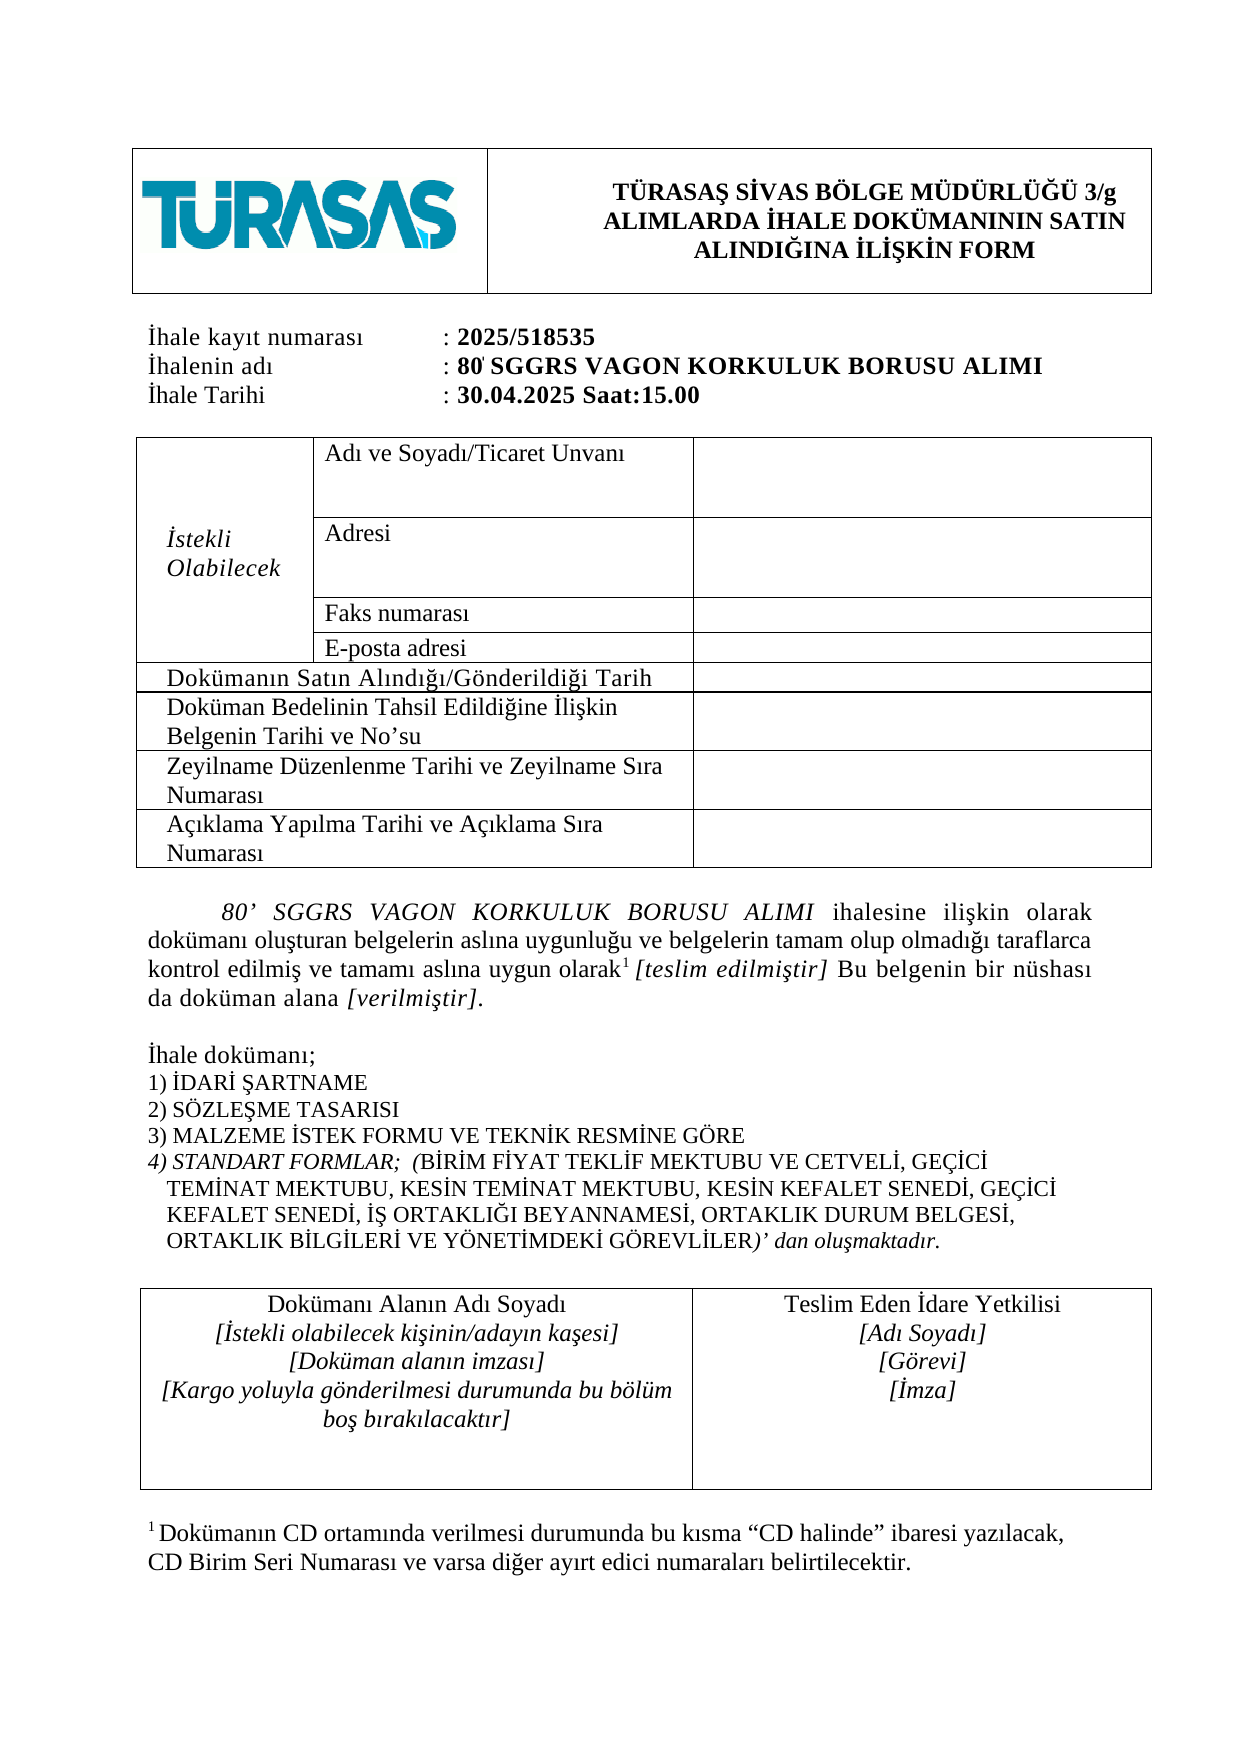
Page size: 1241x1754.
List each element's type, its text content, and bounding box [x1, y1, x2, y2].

table_cell [694, 633, 1151, 662]
table_header TÜRASAŞ SİVAS BÖLGE MÜDÜRLÜĞÜ 3/g ALIMLARDA İHALE DOKÜMANININ SATIN ALINDIĞINA İLİŞKİN FORM [488, 149, 1151, 292]
table_cell Faks numarası [314, 598, 693, 632]
picture [140, 177, 458, 253]
table_header Adı ve Soyadı/Ticaret Unvanı [314, 438, 693, 517]
table_cell [694, 810, 1151, 867]
text İhale Tarihi : 30.04.2025 Saat:15.00 [148, 380, 1093, 408]
text 80’ SGGRS VAGON KORKULUK BORUSU ALIMI ihalesine ilişkin olarak dokümanı oluşturan belgelerin aslına uygunluğu ve belgelerin tamam olup olmadığı taraflarca kontrol edilmiş ve tamamı aslına uygun olarak1 [teslim edilmiştir] Bu belgenin bir nüshası da doküman alana [verilmiştir]. [148, 897, 1093, 1012]
table_cell Açıklama Yapılma Tarihi ve Açıklama Sıra Numarası [137, 810, 693, 867]
table_header Dokümanı Alanın Adı Soyadı [İstekli olabilecek kişinin/adayın kaşesi] [Doküman alanın imzası] [Kargo yoluyla gönderilmesi durumunda bu bölüm boş bırakılacaktır] [141, 1289, 692, 1488]
table_cell Adresi [314, 518, 693, 597]
table_header Teslim Eden İdare Yetkilisi [Adı Soyadı] [Görevi] [İmza] [693, 1289, 1151, 1488]
table_cell Zeyilname Düzenlenme Tarihi ve Zeyilname Sıra Numarası [137, 751, 693, 808]
table_cell E-posta adresi [314, 633, 693, 662]
text 3) MALZEME İSTEK FORMU VE TEKNİK RESMİNE GÖRE [148, 1122, 1093, 1148]
text 1 Dokümanın CD ortamında verilmesi durumunda bu kısma “CD halinde” ibaresi yazılacak, CD Birim Seri Numarası ve varsa diğer ayırt edici numaraları belirtilecektir. [148, 1518, 1093, 1576]
table_header İstekli Olabilecek [137, 438, 313, 662]
table_cell [694, 751, 1151, 808]
table_cell Dokümanın Satın Alındığı/Gönderildiği Tarih [137, 663, 693, 691]
table_header [694, 438, 1151, 517]
text 4) STANDART FORMLAR; (BİRİM FİYAT TEKLİF MEKTUBU VE CETVELİ, GEÇİCİ TEMİNAT MEKTUBU, KESİN TEMİNAT MEKTUBU, KESİN KEFALET SENEDİ, GEÇİCİ KEFALET SENEDİ, İŞ ORTAKLIĞI BEYANNAMESİ, ORTAKLIK DURUM BELGESİ, ORTAKLIK BİLGİLERİ VE YÖNETİMDEKİ GÖREVLİLER)’ dan oluşmaktadır. [148, 1148, 1093, 1254]
table_cell [694, 518, 1151, 597]
text 1) İDARİ ŞARTNAME [148, 1069, 1093, 1096]
text 2) SÖZLEŞME TASARISI [148, 1096, 1093, 1122]
table_cell Doküman Bedelinin Tahsil Edildiğine İlişkin Belgenin Tarihi ve No’su [137, 693, 693, 750]
table_header [133, 149, 487, 292]
text İhale dokümanı; [148, 1041, 1093, 1069]
table_cell [694, 598, 1151, 632]
text İhalenin adı : 80̍ SGGRS VAGON KORKULUK BORUSU ALIMI [148, 351, 1093, 380]
table_cell [694, 663, 1151, 691]
text İhale kayıt numarası : 2025/518535 [148, 322, 1093, 351]
table_cell [694, 693, 1151, 750]
